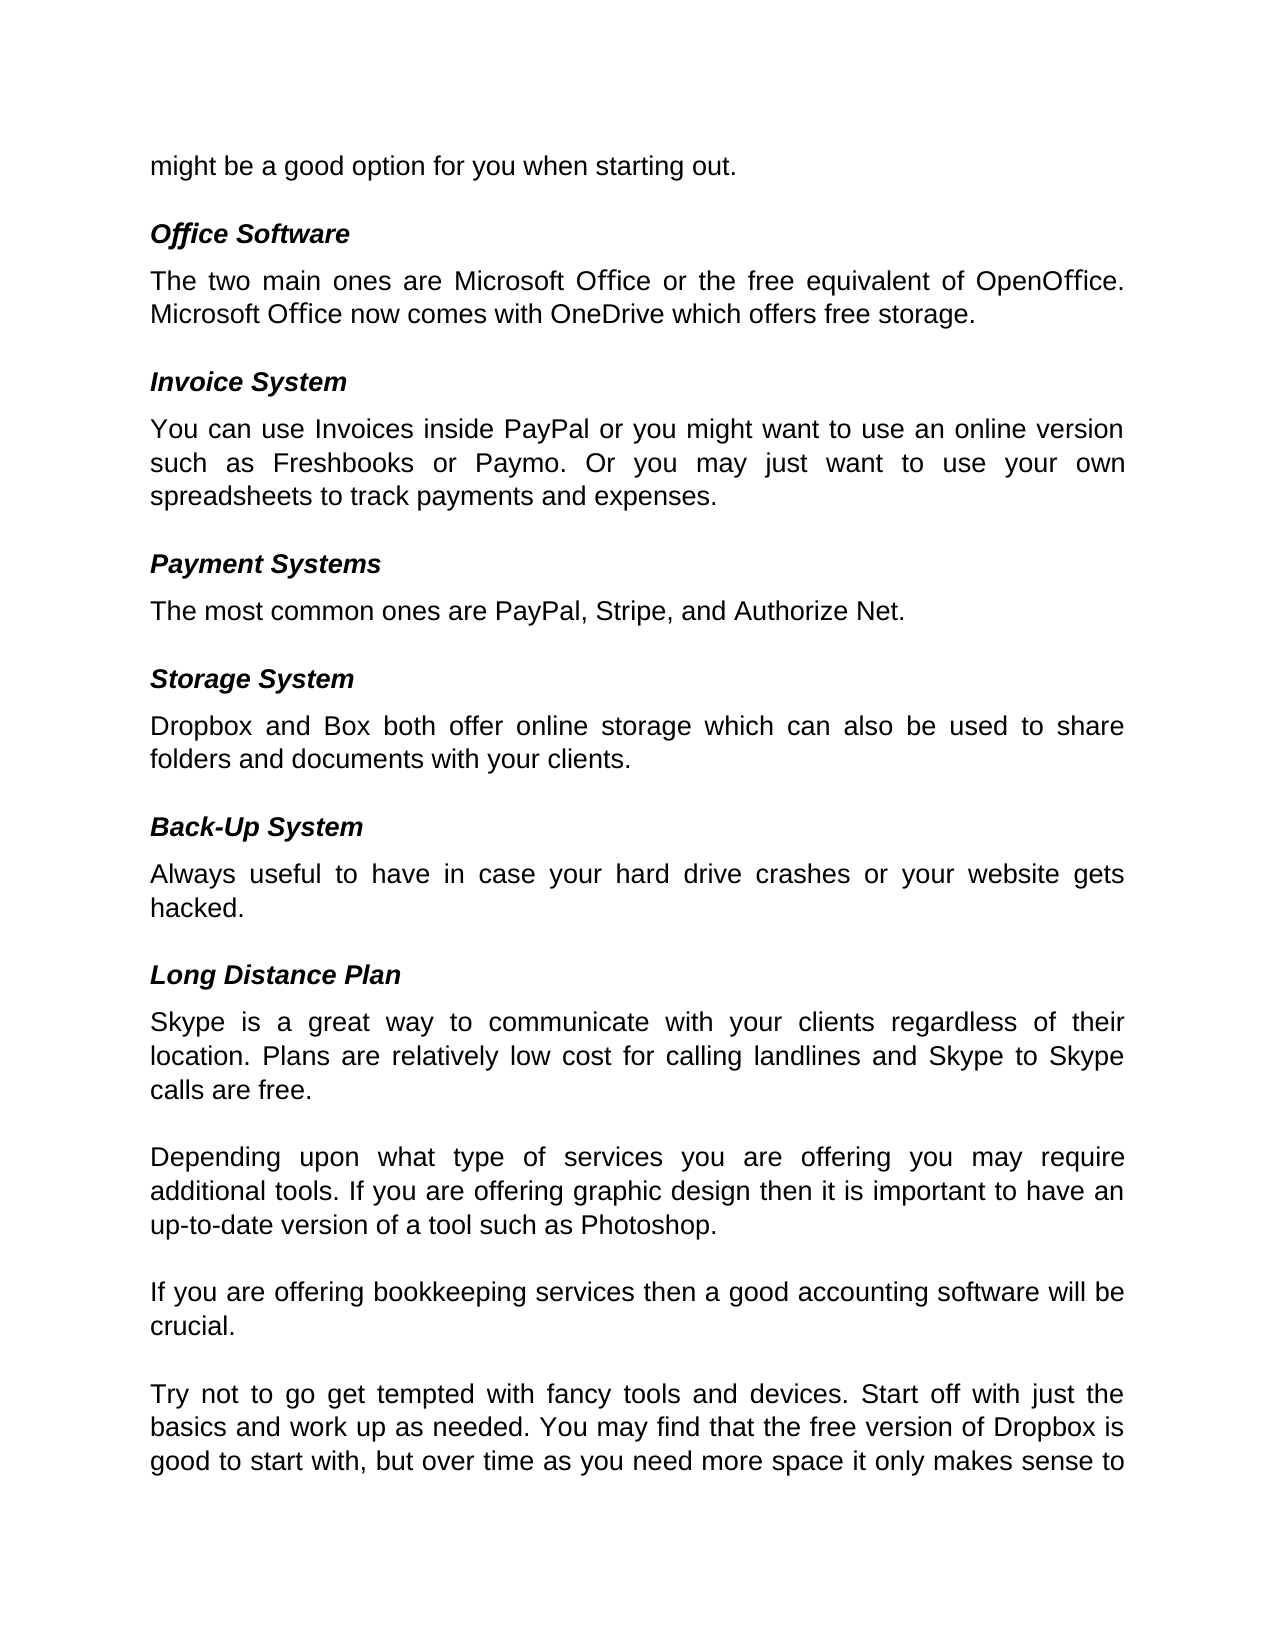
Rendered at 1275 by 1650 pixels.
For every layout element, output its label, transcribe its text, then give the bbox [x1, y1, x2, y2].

text The most common ones are PayPal, Stripe, and Authorize Net. [150, 595, 1126, 626]
text Skype is a great way to communicate with your clients regardless of their location. Plans are relatively low cost for calling landlines and Skype to Skype calls are free. [150, 1006, 1126, 1105]
text If you are offering bookkeeping services then a good accounting software will be crucial. [150, 1276, 1126, 1341]
text You can use Invoices inside PayPal or you might want to use an online version such as Freshbooks or Paymo. Or you may just want to use your own spreadsheets to track payments and expenses. [150, 413, 1126, 512]
text Back-Up System [150, 811, 1126, 842]
text Payment Systems [150, 548, 1126, 579]
text Invoice System [150, 366, 1126, 397]
text The two main ones are Microsoft Oﬃce or the free equivalent of OpenOﬃce. Microsoft Oﬃce now comes with OneDrive which offers free storage. [150, 265, 1126, 330]
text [150, 150, 1126, 181]
text Long Distance Plan [150, 959, 1126, 990]
text Dropbox and Box both offer online storage which can also be used to share folders and documents with your clients. [150, 710, 1126, 775]
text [150, 1378, 1126, 1476]
text Oﬃce Software [150, 218, 1126, 249]
text Always useful to have in case your hard drive crashes or your website gets hacked. [150, 858, 1126, 923]
text Storage System [150, 663, 1126, 694]
text Depending upon what type of services you are offering you may require additional tools. If you are offering graphic design then it is important to have an up-to-date version of a tool such as Photoshop. [150, 1141, 1126, 1240]
